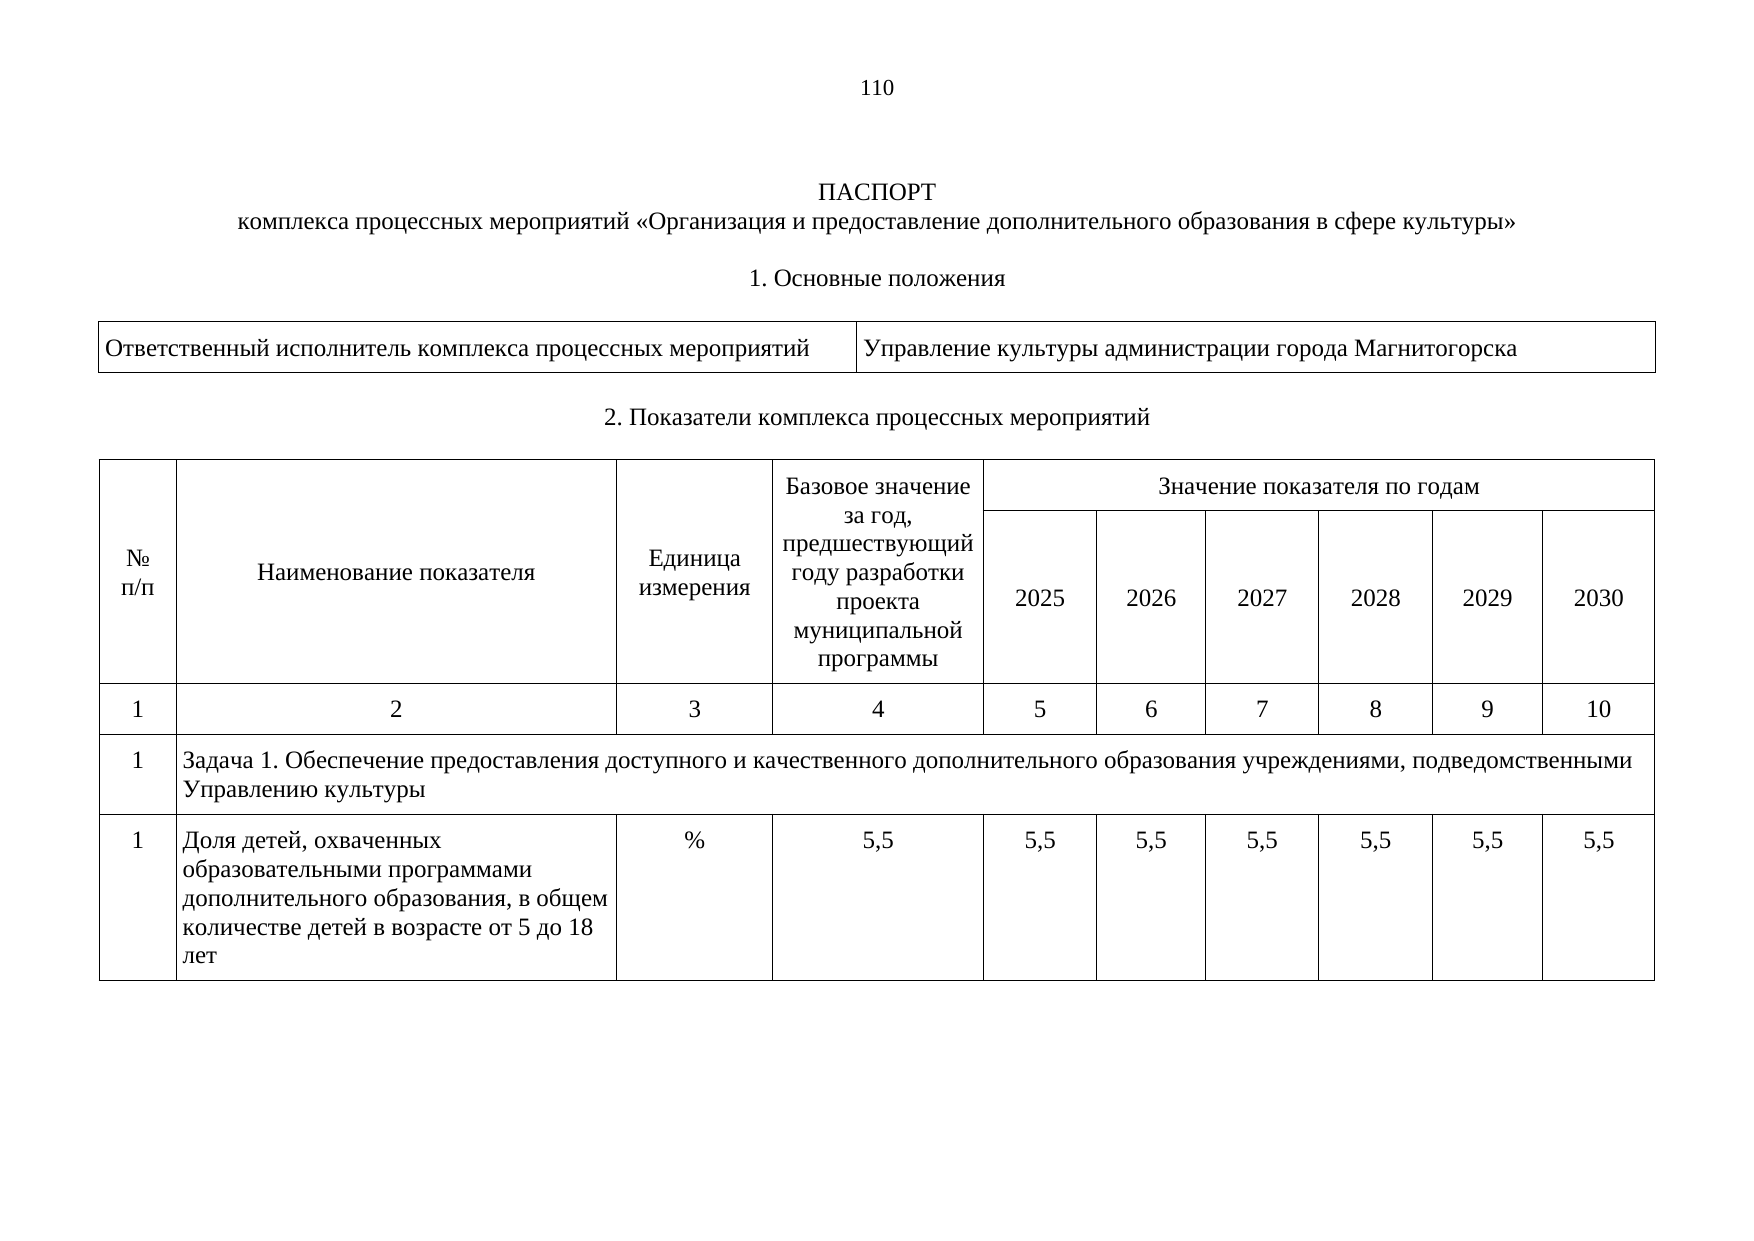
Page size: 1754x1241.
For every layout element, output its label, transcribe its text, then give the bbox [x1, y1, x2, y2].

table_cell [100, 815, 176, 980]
text 2. Показатели комплекса процессных мероприятий [118, 402, 1636, 431]
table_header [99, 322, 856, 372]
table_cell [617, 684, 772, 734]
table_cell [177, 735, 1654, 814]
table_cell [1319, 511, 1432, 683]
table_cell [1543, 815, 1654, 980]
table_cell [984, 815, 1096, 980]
text 1. Основные положения [118, 263, 1636, 292]
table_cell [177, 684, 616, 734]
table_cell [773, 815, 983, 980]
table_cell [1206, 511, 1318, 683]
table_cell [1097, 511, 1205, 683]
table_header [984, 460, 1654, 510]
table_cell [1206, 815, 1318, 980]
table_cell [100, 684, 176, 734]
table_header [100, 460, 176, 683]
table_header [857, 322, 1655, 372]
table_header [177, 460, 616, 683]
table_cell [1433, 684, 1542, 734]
text комплекса процессных мероприятий «Организация и предоставление дополнительного образования в сфере культуры» [118, 206, 1636, 235]
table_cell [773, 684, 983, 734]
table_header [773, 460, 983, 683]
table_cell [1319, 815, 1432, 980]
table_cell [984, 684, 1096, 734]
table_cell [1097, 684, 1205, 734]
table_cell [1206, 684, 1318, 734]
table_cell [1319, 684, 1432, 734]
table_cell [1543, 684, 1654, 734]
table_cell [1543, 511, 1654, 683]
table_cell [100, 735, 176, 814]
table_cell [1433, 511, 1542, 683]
text ПАСПОРТ [118, 177, 1636, 206]
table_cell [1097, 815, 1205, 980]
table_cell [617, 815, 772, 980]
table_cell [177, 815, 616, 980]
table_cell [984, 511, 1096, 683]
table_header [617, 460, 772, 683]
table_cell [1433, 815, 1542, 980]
